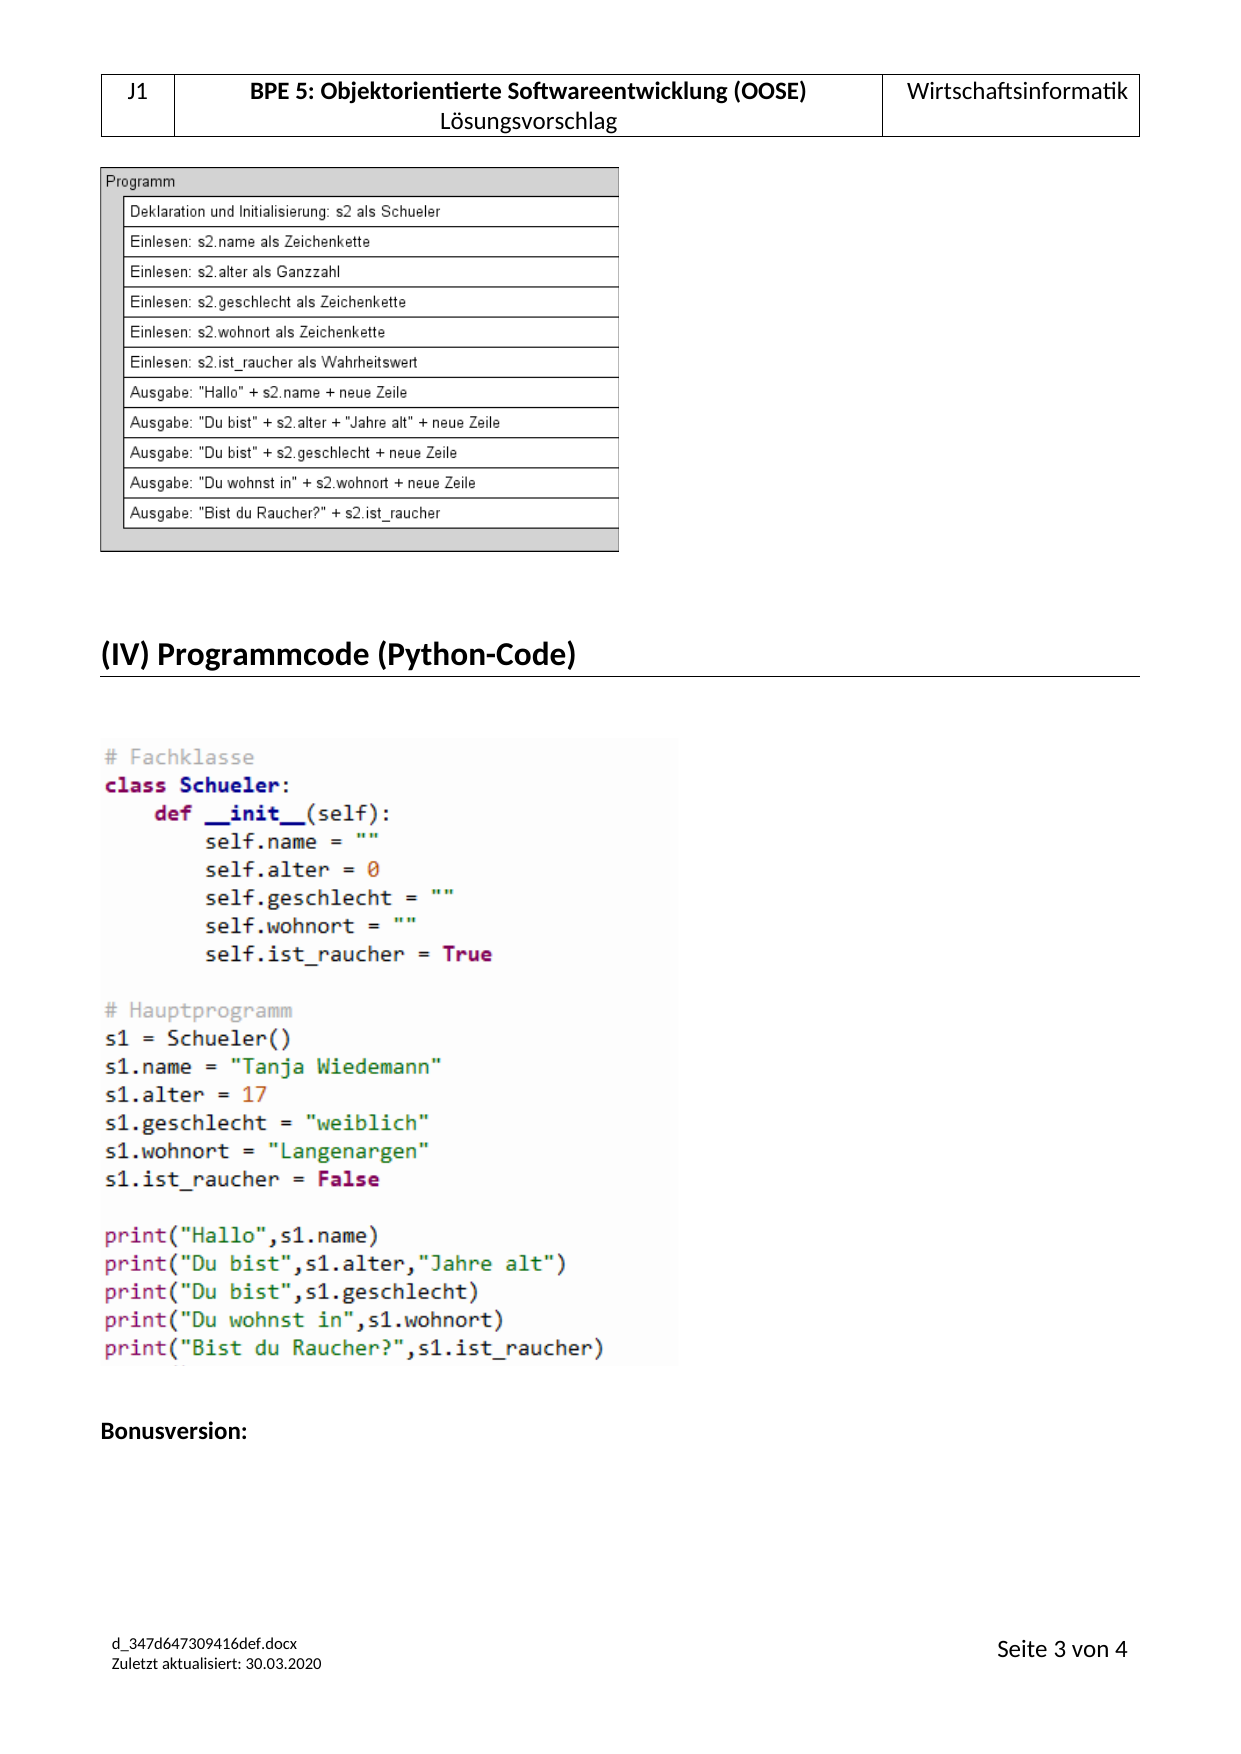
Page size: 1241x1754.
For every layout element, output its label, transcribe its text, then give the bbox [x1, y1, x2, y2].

picture [100, 167, 619, 552]
text (IV) Programmcode (Python-Code) [100, 633, 1140, 676]
picture [100, 738, 679, 1366]
text Bonusversion: [100, 1415, 1140, 1445]
